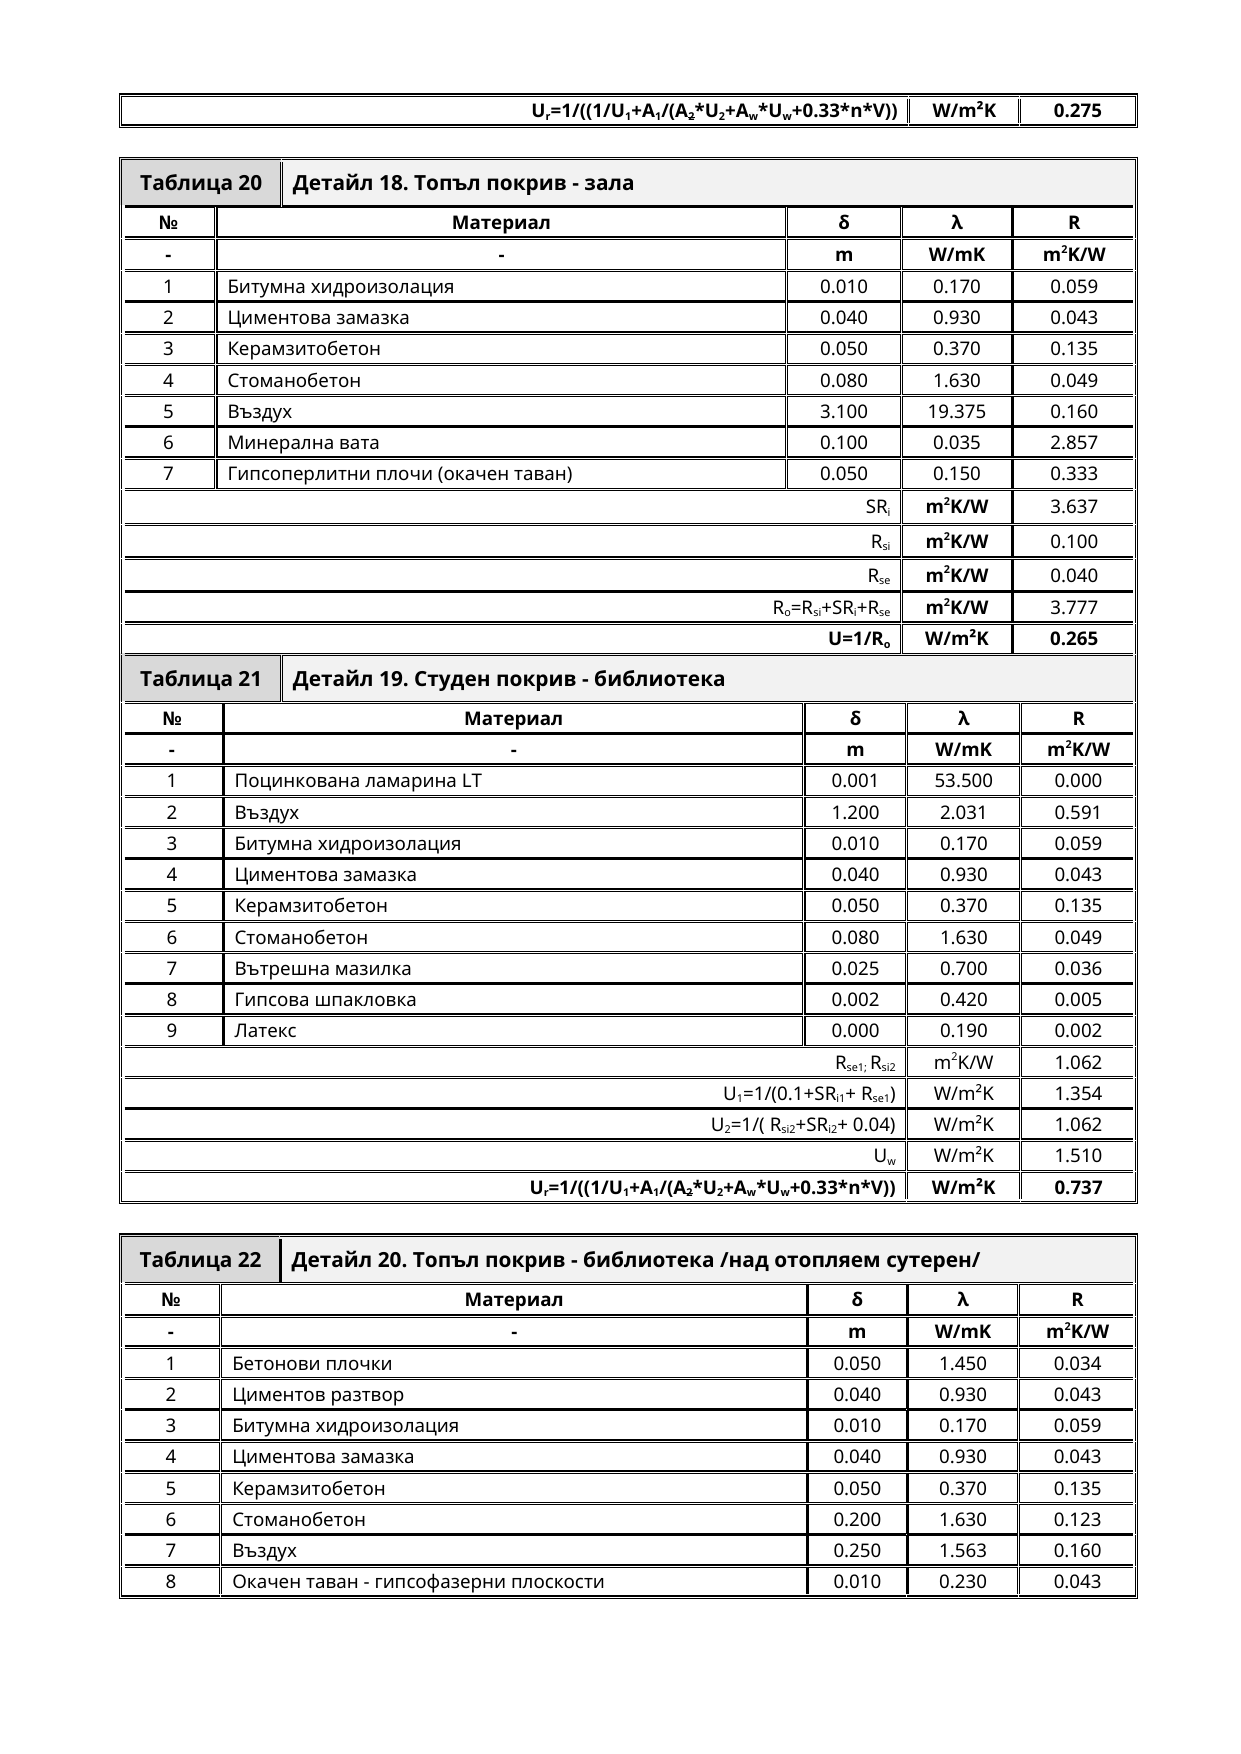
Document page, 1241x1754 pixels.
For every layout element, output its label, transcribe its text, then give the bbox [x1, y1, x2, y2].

table_cell 0.059 [1020, 1408, 1136, 1439]
table_cell Ro=Rsi+SRi+Rse [122, 590, 900, 621]
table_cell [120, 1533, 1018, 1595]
table_header Детайл 20. Топъл покрив - библиотека /над отопляем сутерен/ [280, 1237, 1135, 1282]
table_cell 0.036 [1021, 951, 1136, 982]
table_cell 0.591 [1022, 795, 1135, 826]
table_cell Uw [122, 1138, 905, 1169]
table_cell 0.059 [1012, 269, 1136, 300]
table_cell SRi [122, 488, 900, 522]
table_cell Стоманобетон [225, 923, 802, 951]
table_cell λ [903, 208, 1011, 236]
table_cell Латекс [225, 1017, 802, 1044]
table_cell Битумна хидроизолация [218, 272, 785, 300]
table_cell 2.031 [908, 798, 1019, 826]
table_cell R [1021, 701, 1136, 732]
table_cell Стоманобетон [218, 366, 785, 394]
table_cell № [122, 205, 214, 236]
table_cell - [222, 1318, 806, 1345]
table_cell 0.040 [788, 303, 900, 331]
table_cell 0.737 [1021, 1170, 1135, 1201]
table_cell 0.100 [1014, 523, 1135, 556]
table_cell Гипсова шпакловка [225, 985, 802, 1013]
table_cell 0.010 [806, 829, 905, 857]
table_cell m2K/W [1020, 1314, 1135, 1345]
table_cell Циментова замазка [218, 303, 785, 331]
table_cell 19.375 [903, 397, 1011, 425]
table_cell 0.010 [809, 1411, 906, 1439]
table_cell Въздух [218, 397, 785, 425]
table_cell U=1/Ro [122, 621, 900, 652]
table_cell U1=1/(0.1+SRi1+ Rsе1) [120, 1076, 907, 1107]
table_cell 0.135 [1022, 888, 1135, 919]
table_cell 0.043 [1019, 1377, 1136, 1408]
table_cell 5 [122, 1470, 219, 1502]
table_cell 3 [120, 1408, 219, 1439]
table_cell Вътрешна мазилка [225, 954, 802, 982]
table_cell 0.170 [903, 272, 1011, 300]
table_cell 0.930 [909, 1380, 1017, 1408]
table_cell 0.034 [1020, 1345, 1135, 1377]
table_cell № [120, 1282, 221, 1314]
table_cell Таблица 21 [122, 653, 280, 701]
table_cell δ [788, 208, 900, 236]
table_cell 1.062 [1022, 1107, 1135, 1138]
table_cell U2=1/( Rsi2+SRi2+ 0.04) [122, 1107, 905, 1138]
table_cell 1.200 [806, 798, 905, 826]
table_cell δ [806, 704, 905, 732]
table_cell 8 [122, 982, 222, 1013]
table_cell W/m²K [907, 1173, 1021, 1201]
table_cell m [788, 240, 900, 269]
table_cell 0.930 [908, 860, 1019, 888]
table_cell 0.135 [1014, 331, 1135, 362]
table_cell 0.080 [788, 366, 900, 394]
table_cell Битумна хидроизолация [225, 829, 802, 857]
table_cell 0.370 [908, 892, 1019, 919]
table_header Таблица 20 [122, 160, 281, 205]
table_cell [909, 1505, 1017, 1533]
table_cell 53.500 [908, 767, 1019, 794]
table_cell 0.050 [809, 1349, 906, 1377]
table_cell 2 [122, 300, 214, 331]
table_cell 0.002 [1022, 1013, 1135, 1044]
table_cell 0.135 [1020, 1470, 1135, 1502]
table_cell 3 [122, 331, 214, 362]
table_cell W/m²K [909, 97, 1019, 124]
table_cell Керамзитобетон [222, 1474, 806, 1502]
table_cell δ [809, 1285, 906, 1314]
table_cell 0.043 [1014, 300, 1135, 331]
table_cell 3.777 [1014, 590, 1135, 621]
table_cell Керамзитобетон [218, 335, 785, 362]
table_cell R [1019, 1282, 1136, 1314]
table_cell 0.035 [903, 428, 1011, 456]
table_cell 0.000 [806, 1017, 905, 1044]
table_cell 4 [122, 1439, 219, 1470]
table_cell 0.001 [806, 767, 905, 794]
table_cell 4 [122, 857, 222, 888]
table_cell 0.000 [1022, 763, 1135, 794]
table_cell 7 [120, 951, 223, 982]
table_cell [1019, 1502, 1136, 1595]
table_cell 3 [120, 826, 223, 857]
table_cell 0.002 [806, 985, 905, 1013]
table_cell Материал [218, 208, 785, 236]
table_cell 0.150 [903, 460, 1011, 487]
table_cell 6 [122, 425, 214, 456]
table_cell - [122, 732, 222, 763]
table_cell Материал [222, 1285, 806, 1314]
table_cell 0.275 [1020, 97, 1135, 124]
table_cell 0.050 [788, 460, 900, 487]
table_cell 0.420 [908, 985, 1019, 1013]
table_cell W/mK [908, 735, 1019, 763]
table_cell W/m²K [908, 1079, 1019, 1107]
table_cell W/mK [909, 1318, 1017, 1345]
table_cell λ [909, 1285, 1017, 1314]
table_cell 2.857 [1014, 425, 1135, 456]
table_cell R [1014, 205, 1135, 236]
table_cell 0.049 [1014, 363, 1135, 394]
table_cell 0.100 [788, 428, 900, 456]
table_cell 0.930 [909, 1443, 1017, 1470]
table_cell m2K/W [903, 593, 1011, 621]
table_cell 0.040 [806, 860, 905, 888]
table_cell 6 [120, 1502, 221, 1533]
table_cell W/m²K [903, 625, 1011, 652]
table_cell 5 [120, 394, 216, 425]
table_cell 0.370 [909, 1474, 1017, 1502]
table_cell Rsi [122, 523, 900, 556]
table_cell Циментова замазка [225, 860, 802, 888]
table_cell Ur=1/((1/U1+A1/(A2*U2+Aw*Uw+0.33*n*V)) [122, 1170, 907, 1201]
table_cell 0.190 [908, 1017, 1019, 1044]
table_cell Минерална вата [218, 428, 785, 456]
table_cell 0.040 [809, 1380, 906, 1408]
table_cell m [809, 1318, 906, 1345]
table_cell 0.040 [809, 1443, 906, 1470]
table_cell 0.050 [809, 1474, 906, 1502]
table_cell 2 [122, 795, 222, 826]
table_cell m [806, 735, 905, 763]
table_cell - [218, 240, 785, 269]
table_cell Битумна хидроизолация [222, 1411, 806, 1439]
table_cell 0.059 [1021, 826, 1136, 857]
table_cell Rse [122, 556, 900, 590]
table_cell 1.450 [909, 1349, 1017, 1377]
table_cell m2K/W [903, 526, 1011, 556]
table_cell 1.630 [903, 366, 1011, 394]
table_cell Въздух [225, 798, 802, 826]
table_cell 5 [122, 888, 222, 919]
table_cell 0.050 [788, 335, 900, 362]
table_cell Бетонови плочки [222, 1349, 806, 1377]
table_cell 3.100 [788, 397, 900, 425]
table_cell 0.049 [1022, 920, 1135, 951]
table_header Детайл 18. Топъл покрив - зала [281, 160, 1135, 205]
table_header Таблица 22 [122, 1235, 280, 1282]
table_cell 0.025 [806, 954, 905, 982]
table_cell 0.333 [1014, 456, 1135, 487]
table_cell 4 [122, 363, 214, 394]
table_cell № [120, 701, 223, 732]
table_cell Детайл 19. Студен покрив - библиотека [283, 653, 1135, 701]
table_cell Гипсоперлитни плочи (окачен таван) [218, 460, 785, 487]
table_cell 1.510 [1022, 1138, 1135, 1169]
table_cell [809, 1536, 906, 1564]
table_cell Материал [225, 704, 802, 732]
table_cell 9 [122, 1013, 222, 1044]
table_cell 0.265 [1014, 621, 1135, 652]
table_cell Циментова замазка [222, 1443, 806, 1470]
table_cell 0.700 [908, 954, 1019, 982]
table_cell 0.170 [909, 1411, 1017, 1439]
table_cell 2 [120, 1377, 221, 1408]
table_cell Rsе1; Rsi2 [122, 1045, 905, 1076]
table_cell W/mK [903, 240, 1011, 269]
table_cell Керамзитобетон [225, 892, 802, 919]
table_cell 1 [122, 1345, 219, 1377]
table_cell λ [908, 704, 1019, 732]
table_cell Стоманобетон [222, 1505, 806, 1533]
table_cell 0.170 [908, 829, 1019, 857]
table_cell Ur=1/((1/U1+A1/(A2*U2+Aw*Uw+0.33*n*V)) [122, 97, 909, 124]
table_cell 0.010 [788, 272, 900, 300]
table_cell W/m²K [908, 1110, 1019, 1138]
table_cell 0.930 [903, 303, 1011, 331]
table_cell 0.043 [1022, 857, 1135, 888]
table_cell 0.160 [1012, 394, 1136, 425]
table_cell 0.005 [1022, 982, 1135, 1013]
table_cell m2K/W [908, 1048, 1019, 1076]
table_cell 1.062 [1022, 1045, 1135, 1076]
table_cell 0.040 [1014, 556, 1135, 590]
table_cell m2K/W [1014, 236, 1135, 269]
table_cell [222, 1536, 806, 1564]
table_cell 1 [122, 763, 222, 794]
table_cell 0.370 [903, 335, 1011, 362]
table_cell 0.200 [809, 1505, 906, 1533]
table_cell 1 [120, 269, 216, 300]
table_cell 1.354 [1021, 1076, 1136, 1107]
table_cell 0.080 [806, 923, 905, 951]
table_cell m2K/W [1022, 732, 1135, 763]
table_cell - [225, 735, 802, 763]
table_cell 6 [122, 920, 222, 951]
table_cell Циментов разтвор [222, 1380, 806, 1408]
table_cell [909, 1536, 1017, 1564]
table_cell 0.043 [1020, 1439, 1135, 1470]
table_cell 0.050 [806, 892, 905, 919]
table_cell Поцинкована ламарина LT [225, 767, 802, 794]
table_cell W/m²K [908, 1142, 1019, 1169]
table_cell 7 [122, 456, 214, 487]
table_cell 1.630 [908, 923, 1019, 951]
table_cell - [122, 236, 214, 269]
table_cell - [122, 1314, 219, 1345]
table_cell m2K/W [903, 491, 1011, 522]
table_cell 3.637 [1014, 488, 1135, 522]
table_cell m2K/W [903, 560, 1011, 590]
